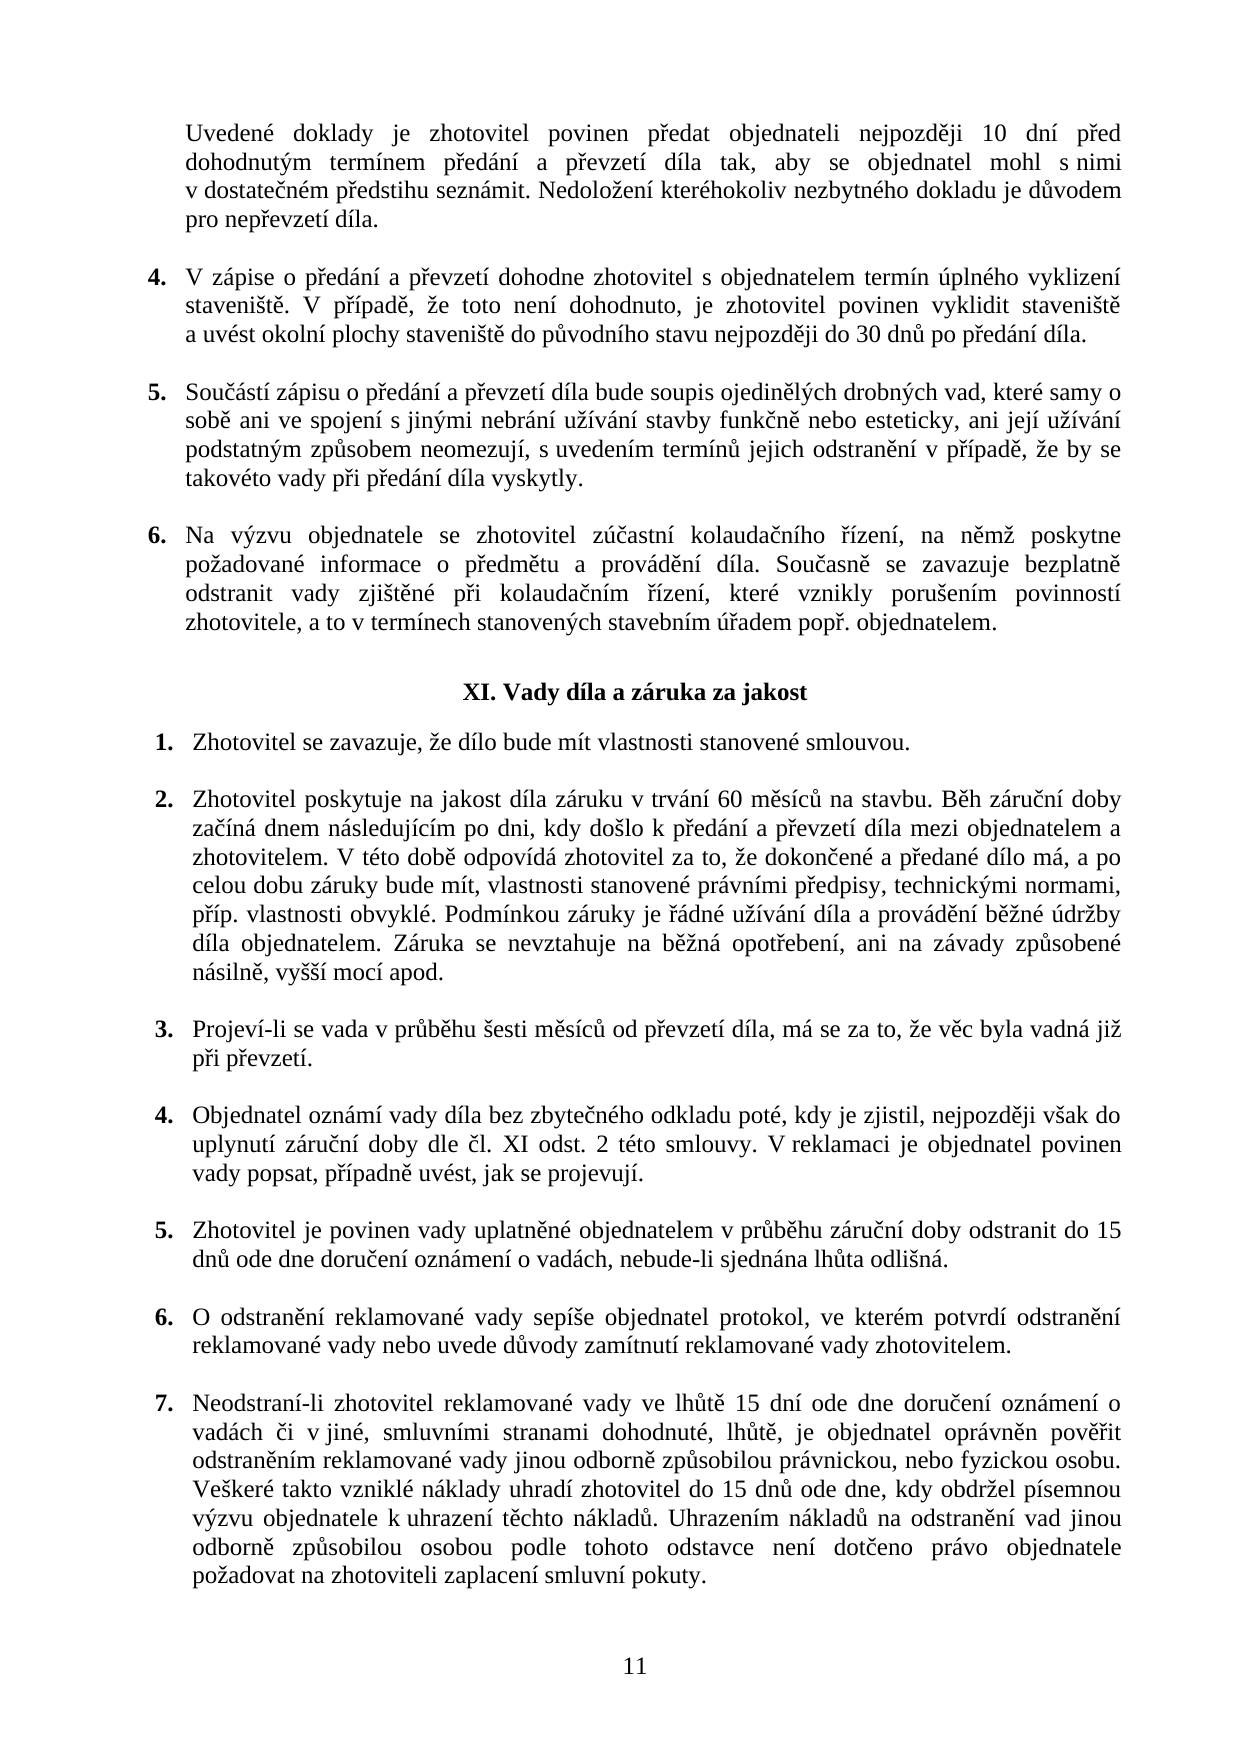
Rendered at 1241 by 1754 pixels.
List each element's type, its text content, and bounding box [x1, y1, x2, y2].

list Zhotovitel se zavazuje, že dílo bude mít vlastnosti stanovené smlouvou. [154, 727, 1122, 756]
list Na výzvu objednatele se zhotovitel zúčastní kolaudačního řízení, na němž poskytne požadované informace o předmětu a provádění díla. Současně se zavazuje bezplatně odstranit vady zjištěné při kolaudačním řízení, které vznikly porušením povinností zhotovitele, a to v termínech stanovených stavebním úřadem popř. objednatelem. [148, 521, 1122, 636]
subtitle Vady díla a záruka za jakost [148, 677, 1122, 706]
text Uvedené doklady je zhotovitel povinen předat objednateli nejpozději 10 dní před dohodnutým termínem předání a převzetí díla tak, aby se objednatel mohl s nimi v dostatečném předstihu seznámit. Nedoložení kteréhokoliv nezbytného dokladu je důvodem pro nepřevzetí díla. [185, 118, 1122, 233]
list Objednatel oznámí vady díla bez zbytečného odkladu poté, kdy je zjistil, nejpozději však do uplynutí záruční doby dle čl. XI odst. 2 této smlouvy. V reklamaci je objednatel povinen vady popsat, případně uvést, jak se projevují. [154, 1101, 1122, 1187]
list Projeví-li se vada v průběhu šesti měsíců od převzetí díla, má se za to, že věc byla vadná již při převzetí. [154, 1014, 1122, 1072]
list O odstranění reklamované vady sepíše objednatel protokol, ve kterém potvrdí odstranění reklamované vady nebo uvede důvody zamítnutí reklamované vady zhotovitelem. [154, 1302, 1122, 1359]
list V zápise o předání a převzetí dohodne zhotovitel s objednatelem termín úplného vyklizení staveniště. V případě, že toto není dohodnuto, je zhotovitel povinen vyklidit staveniště a uvést okolní plochy staveniště do původního stavu nejpozději do 30 dnů po předání díla. [148, 262, 1122, 348]
list Neodstraní-li zhotovitel reklamované vady ve lhůtě 15 dní ode dne doručení oznámení o vadách či v jiné, smluvními stranami dohodnuté, lhůtě, je objednatel oprávněn pověřit odstraněním reklamované vady jinou odborně způsobilou právnickou, nebo fyzickou osobu. Veškeré takto vzniklé náklady uhradí zhotovitel do 15 dnů ode dne, kdy obdržel písemnou výzvu objednatele k uhrazení těchto nákladů. Uhrazením nákladů na odstranění vad jinou odborně způsobilou osobou podle tohoto odstavce není dotčeno právo objednatele požadovat na zhotoviteli zaplacení smluvní pokuty. [154, 1388, 1122, 1589]
list Zhotovitel poskytuje na jakost díla záruku v trvání 60 měsíců na stavbu. Běh záruční doby začíná dnem následujícím po dni, kdy došlo k předání a převzetí díla mezi objednatelem a zhotovitelem. V této době odpovídá zhotovitel za to, že dokončené a předané dílo má, a po celou dobu záruky bude mít, vlastnosti stanovené právními předpisy, technickými normami, příp. vlastnosti obvyklé. Podmínkou záruky je řádné užívání díla a provádění běžné údržby díla objednatelem. Záruka se nevztahuje na běžná opotřebení, ani na závady způsobené násilně, vyšší mocí apod. [154, 784, 1122, 986]
list Zhotovitel je povinen vady uplatněné objednatelem v průběhu záruční doby odstranit do 15 dnů ode dne doručení oznámení o vadách, nebude-li sjednána lhůta odlišná. [154, 1216, 1122, 1273]
list Součástí zápisu o předání a převzetí díla bude soupis ojedinělých drobných vad, které samy o sobě ani ve spojení s jinými nebrání užívání stavby funkčně nebo esteticky, ani její užívání podstatným způsobem neomezují, s uvedením termínů jejich odstranění v případě, že by se takovéto vady při předání díla vyskytly. [148, 377, 1122, 492]
